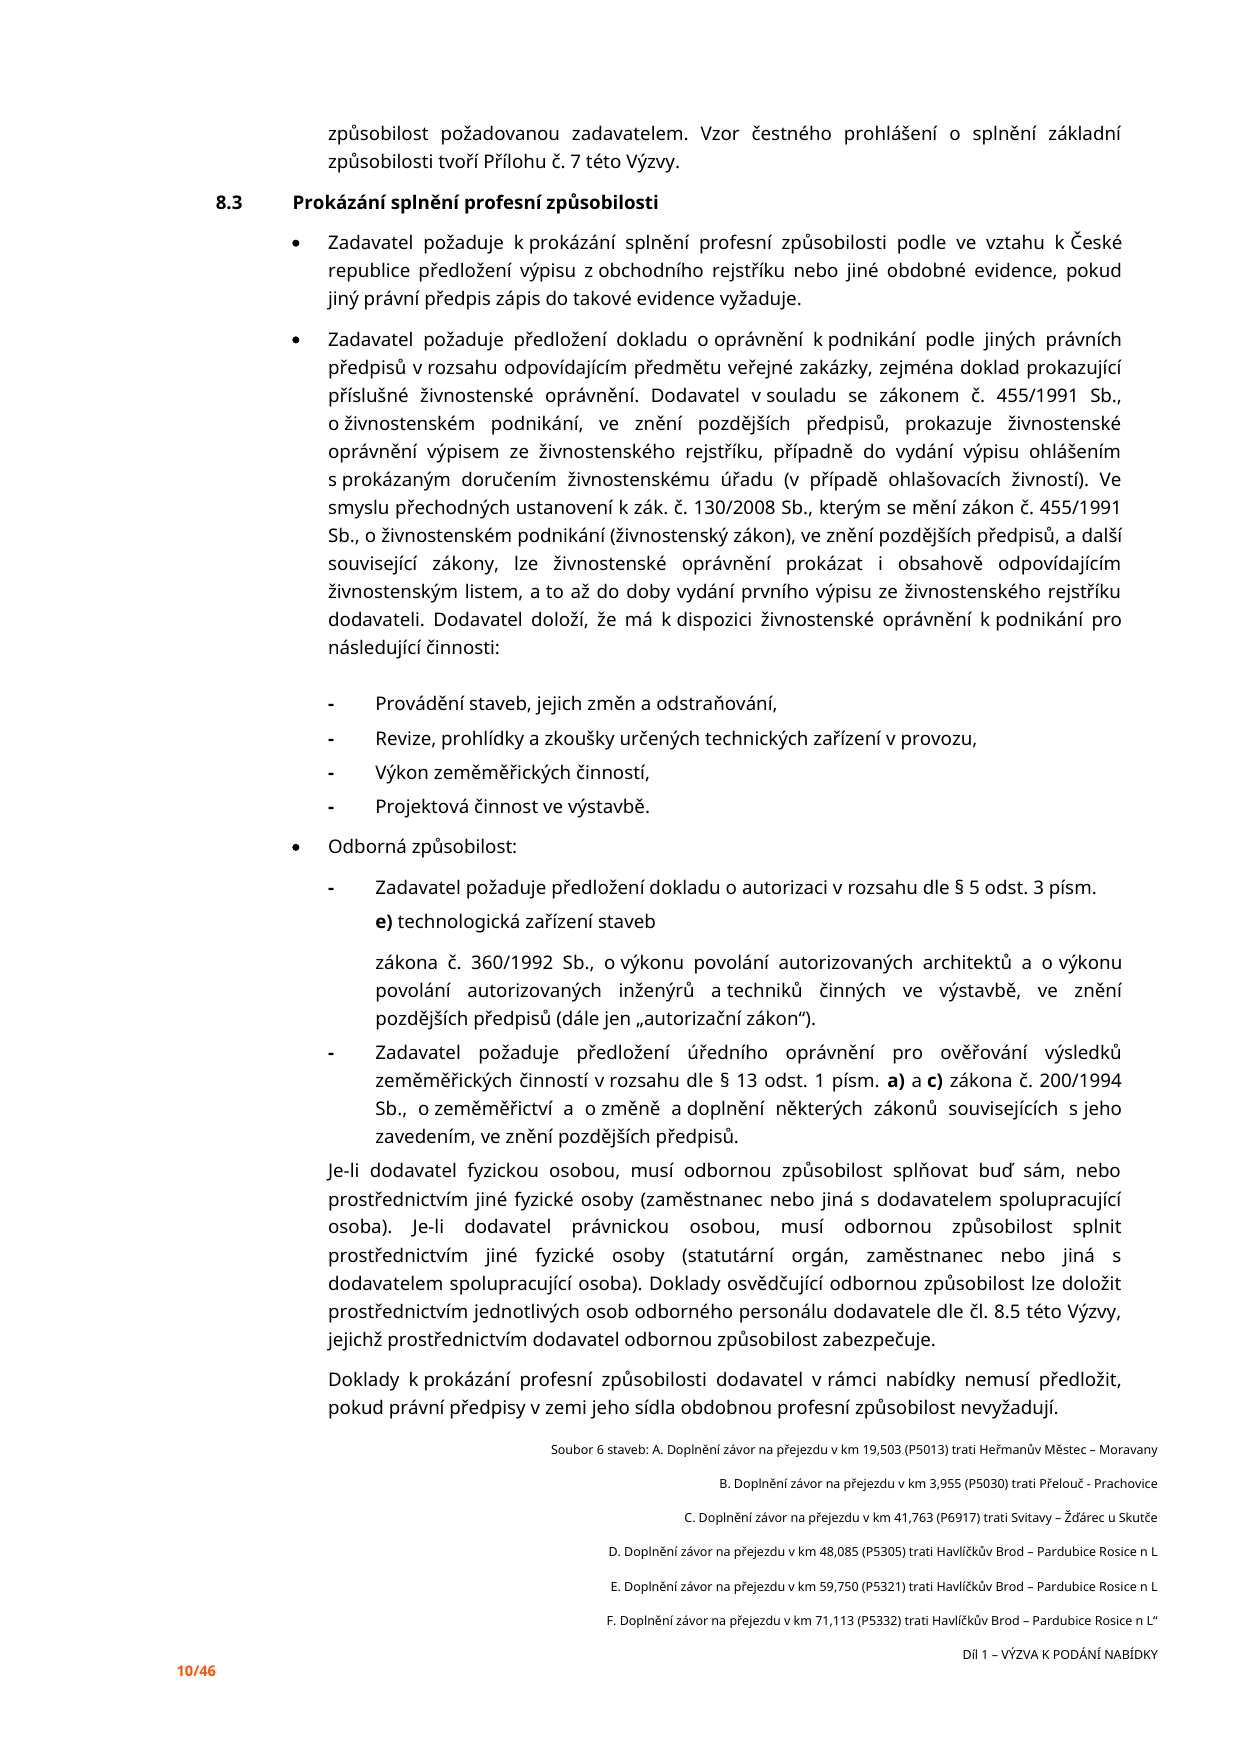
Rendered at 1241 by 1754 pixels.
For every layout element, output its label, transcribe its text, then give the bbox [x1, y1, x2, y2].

list e) technologická zařízení staveb [339, 909, 1122, 934]
text Zadavatel požaduje předložení dokladu o autorizaci v rozsahu dle § 5 odst. 3 písm. [328, 874, 1122, 900]
text Prokázání splnění profesní způsobilosti [216, 189, 1122, 215]
text Projektová činnost ve výstavbě. [328, 793, 1122, 819]
text Zadavatel požaduje předložení dokladu o oprávnění k podnikání podle jiných právních předpisů v rozsahu odpovídajícím předmětu veřejné zakázky, zejména doklad prokazující příslušné živnostenské oprávnění. Dodavatel v souladu se zákonem č. 455/1991 Sb., o živnostenském podnikání, ve znění pozdějších předpisů, prokazuje živnostenské oprávnění výpisem ze živnostenského rejstříku, případně do vydání výpisu ohlášením s prokázaným doručením živnostenskému úřadu (v případě ohlašovacích živností). Ve smyslu přechodných ustanovení k zák. č. 130/2008 Sb., kterým se mění zákon č. 455/1991 Sb., o živnostenském podnikání (živnostenský zákon), ve znění pozdějších předpisů, a další související zákony, lze živnostenské oprávnění prokázat i obsahově odpovídajícím živnostenským listem, a to až do doby vydání prvního výpisu ze živnostenského rejstříku dodavateli. Dodavatel doloží, že má k dispozici živnostenské oprávnění k podnikání pro následující činnosti: [292, 326, 1122, 660]
text Odborná způsobilost: [292, 834, 1122, 859]
text Zadavatel požaduje předložení úředního oprávnění pro ověřování výsledků zeměměřických činností v rozsahu dle § 13 odst. 1 písm. a) a c) zákona č. 200/1994 Sb., o zeměměřictví a o změně a doplnění některých zákonů souvisejících s jeho zavedením, ve znění pozdějších předpisů. [328, 1039, 1122, 1149]
text Je-li dodavatel fyzickou osobou, musí odbornou způsobilost splňovat buď sám, nebo prostřednictvím jiné fyzické osoby (zaměstnanec nebo jiná s dodavatelem spolupracující osoba). Je-li dodavatel právnickou osobou, musí odbornou způsobilost splnit prostřednictvím jiné fyzické osoby (statutární orgán, zaměstnanec nebo jiná s dodavatelem spolupracující osoba). Doklady osvědčující odbornou způsobilost lze doložit prostřednictvím jednotlivých osob odborného personálu dodavatele dle čl. 8.5 této Výzvy, jejichž prostřednictvím dodavatel odbornou způsobilost zabezpečuje. [328, 1158, 1122, 1351]
list zákona č. 360/1992 Sb., o výkonu povolání autorizovaných architektů a o výkonu povolání autorizovaných inženýrů a techniků činných ve výstavbě, ve znění pozdějších předpisů (dále jen „autorizační zákon“). [375, 949, 1122, 1031]
text Zadavatel požaduje k prokázání splnění profesní způsobilosti podle ve vztahu k České republice předložení výpisu z obchodního rejstříku nebo jiné obdobné evidence, pokud jiný právní předpis zápis do takové evidence vyžaduje. [292, 230, 1122, 311]
text Revize, prohlídky a zkoušky určených technických zařízení v provozu, [328, 725, 1122, 750]
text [328, 121, 1122, 174]
text Provádění staveb, jejich změn a odstraňování, [328, 691, 1122, 716]
text Doklady k prokázání profesní způsobilosti dodavatel v rámci nabídky nemusí předložit, pokud právní předpisy v zemi jeho sídla obdobnou profesní způsobilost nevyžadují. [328, 1366, 1122, 1420]
text Výkon zeměměřických činností, [328, 759, 1122, 784]
